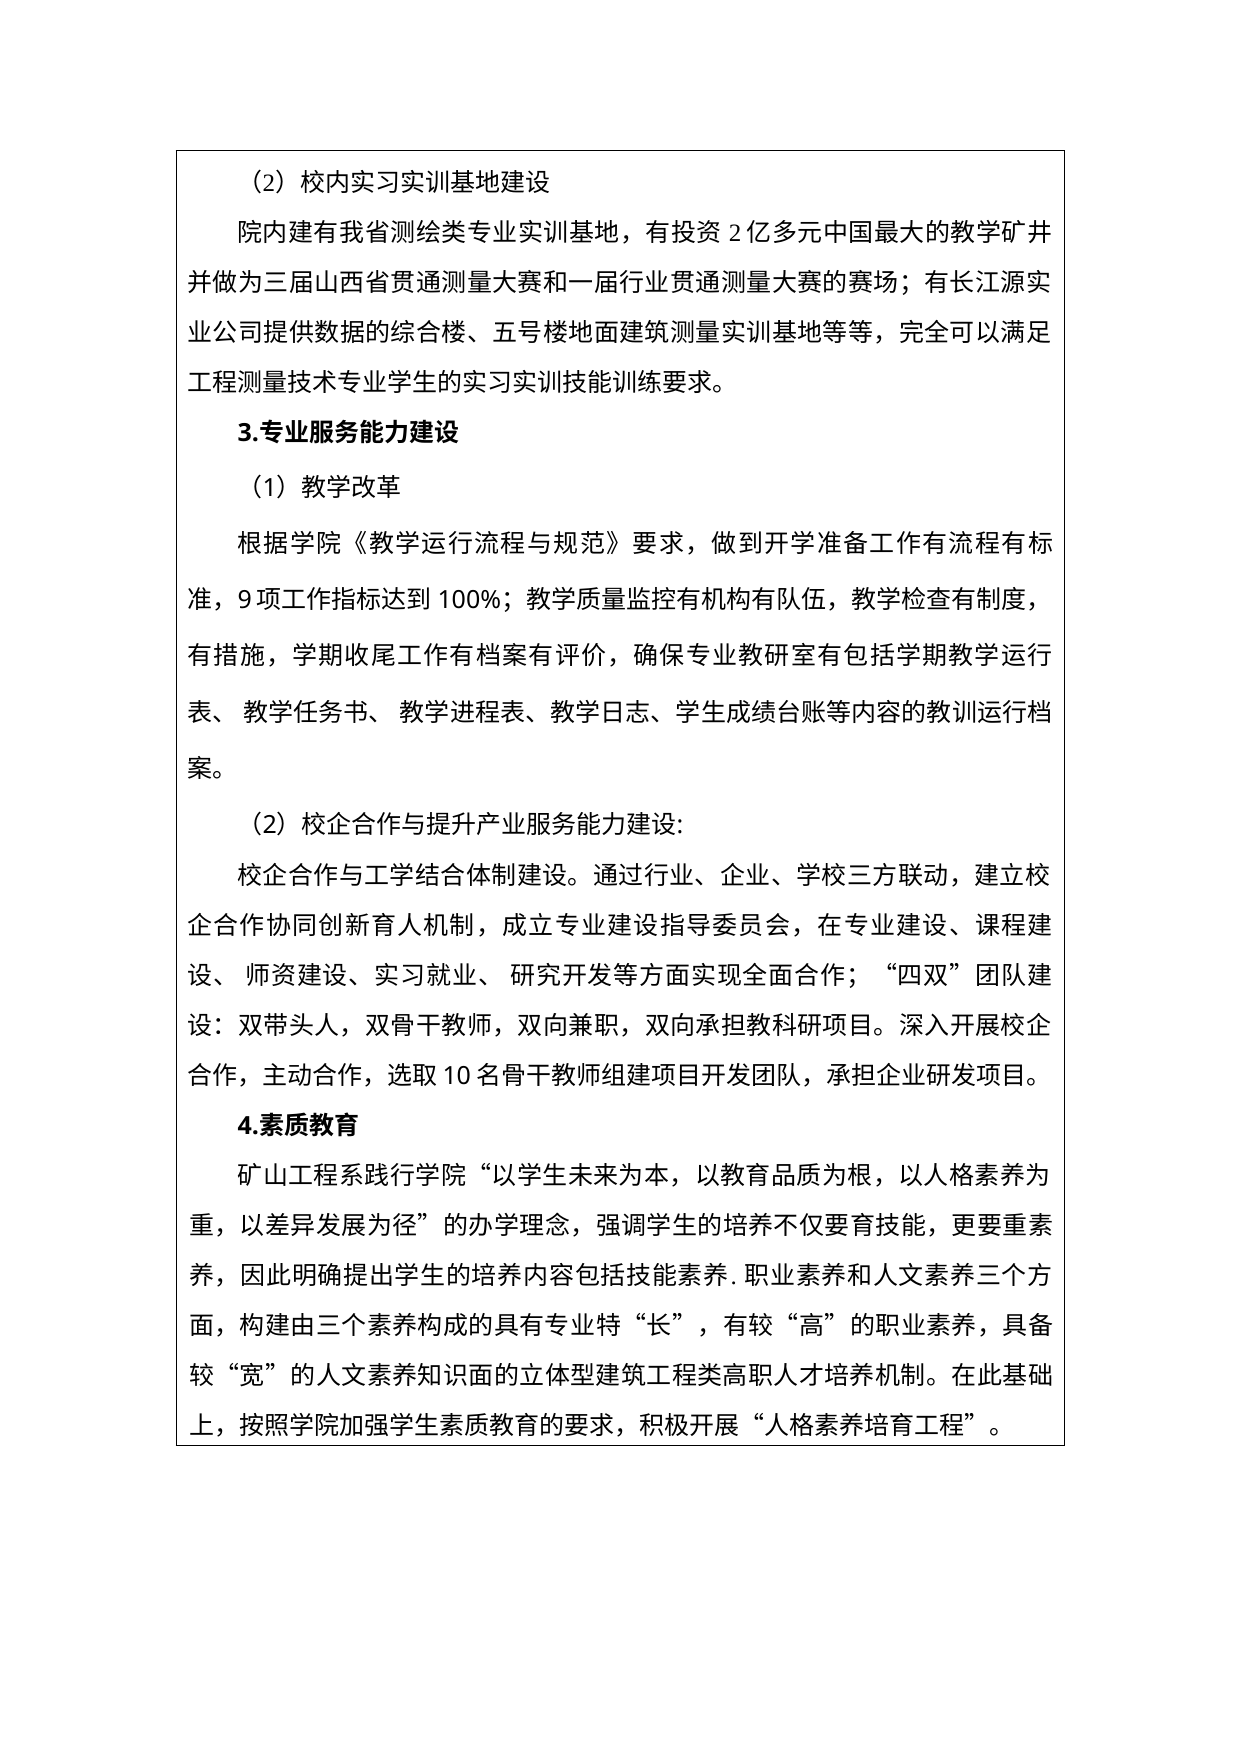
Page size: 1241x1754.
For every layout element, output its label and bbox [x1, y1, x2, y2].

table_header [177, 151, 1064, 1445]
